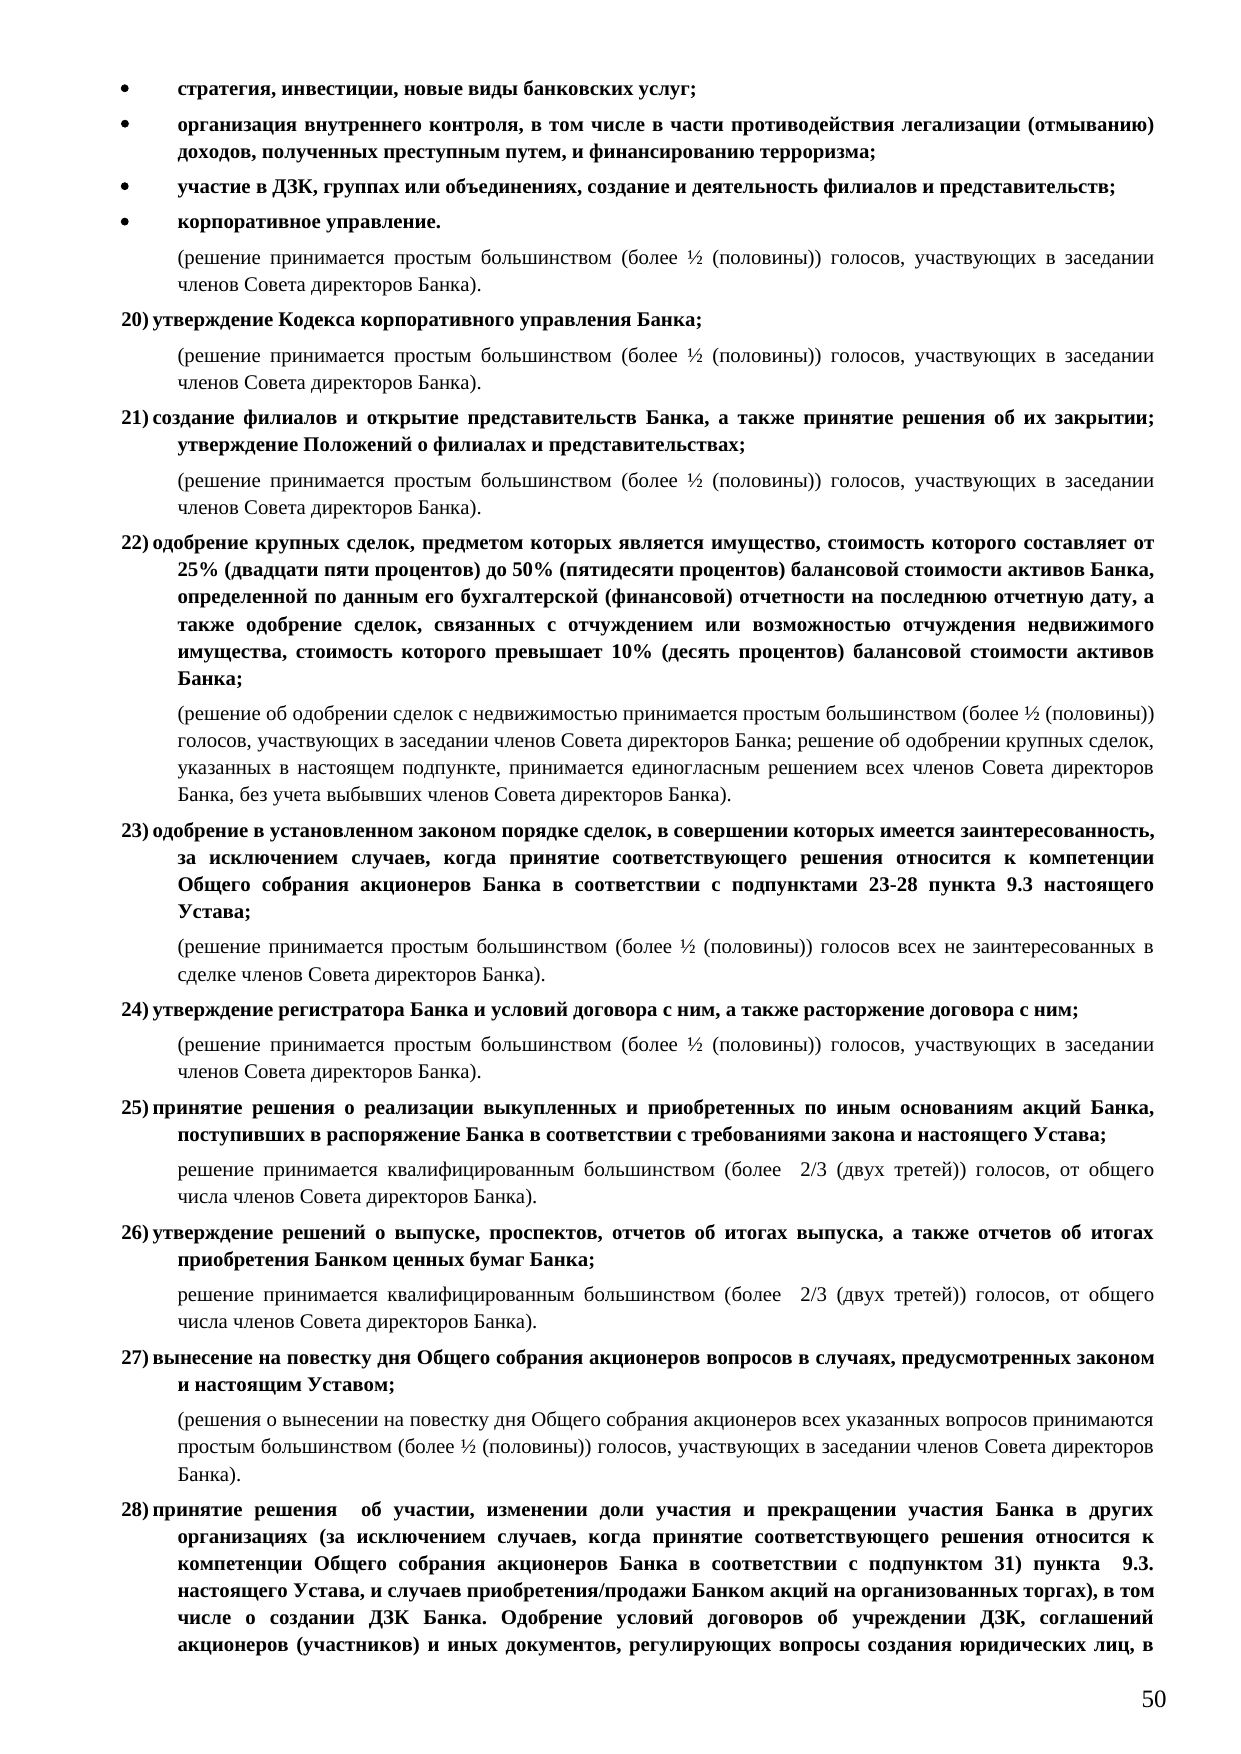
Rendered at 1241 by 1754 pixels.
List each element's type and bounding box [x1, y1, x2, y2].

table_header [92, 74, 1178, 1657]
